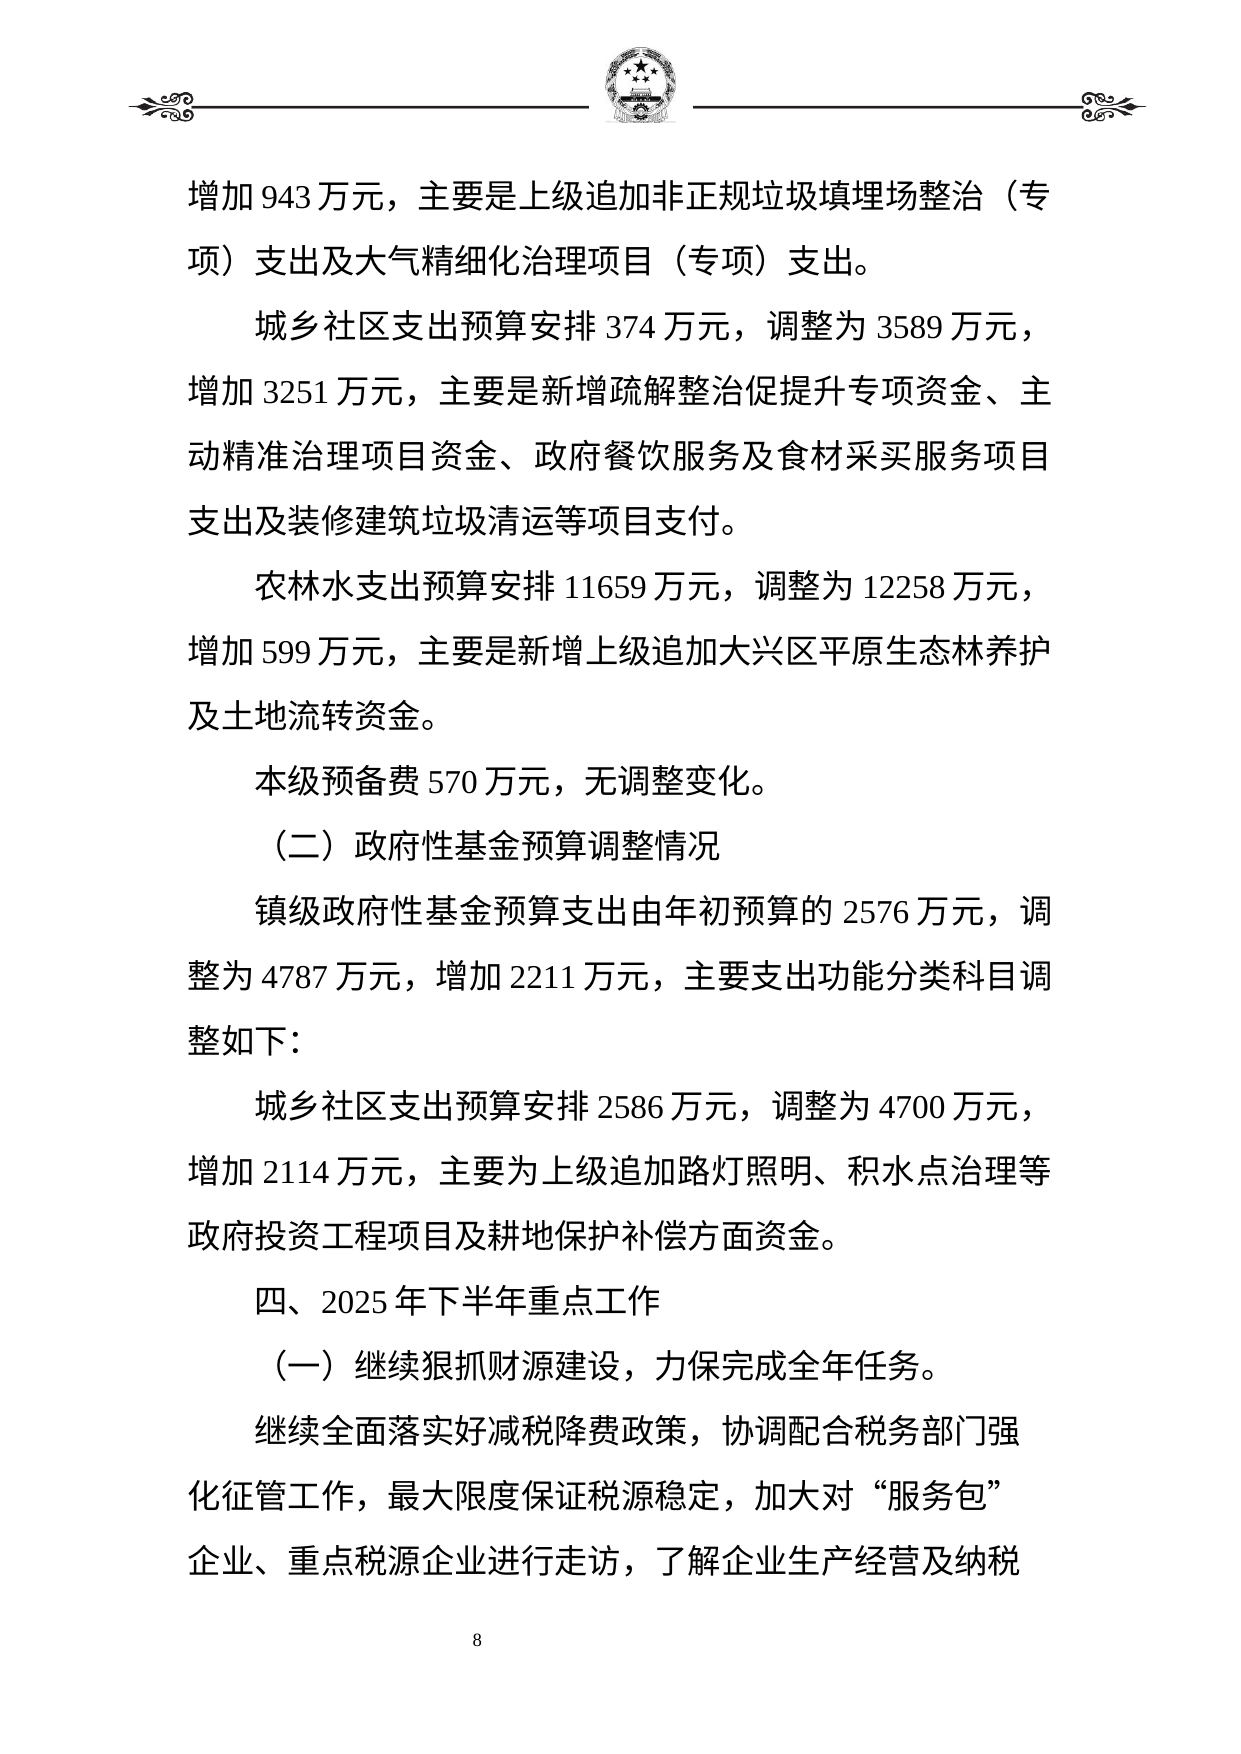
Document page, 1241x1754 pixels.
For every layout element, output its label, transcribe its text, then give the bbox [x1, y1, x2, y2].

text 镇级政府性基金预算支出由年初预算的2576万元，调整为4787万元，增加2211万元，主要支出功能分类科目调整如下： [187, 877, 1053, 1072]
text 农林水支出预算安排11659万元，调整为12258万元，增加599万元，主要是新增上级追加大兴区平原生态林养护及土地流转资金。 [187, 552, 1053, 747]
text （一）继续狠抓财源建设，力保完成全年任务。 [187, 1332, 1053, 1397]
text 城乡社区支出预算安排374万元，调整为3589万元，增加3251万元，主要是新增疏解整治促提升专项资金、主动精准治理项目资金、政府餐饮服务及食材采买服务项目支出及装修建筑垃圾清运等项目支付。 [187, 292, 1053, 552]
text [187, 1397, 1053, 1592]
text 四、2025年下半年重点工作 [187, 1267, 1053, 1332]
text （二）政府性基金预算调整情况 [187, 812, 1053, 877]
text 本级预备费570万元，无调整变化。 [187, 747, 1053, 812]
text 城乡社区支出预算安排2586万元，调整为4700万元，增加2114万元，主要为上级追加路灯照明、积水点治理等政府投资工程项目及耕地保护补偿方面资金。 [187, 1072, 1053, 1267]
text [187, 162, 1053, 292]
picture [126, 47, 1148, 129]
